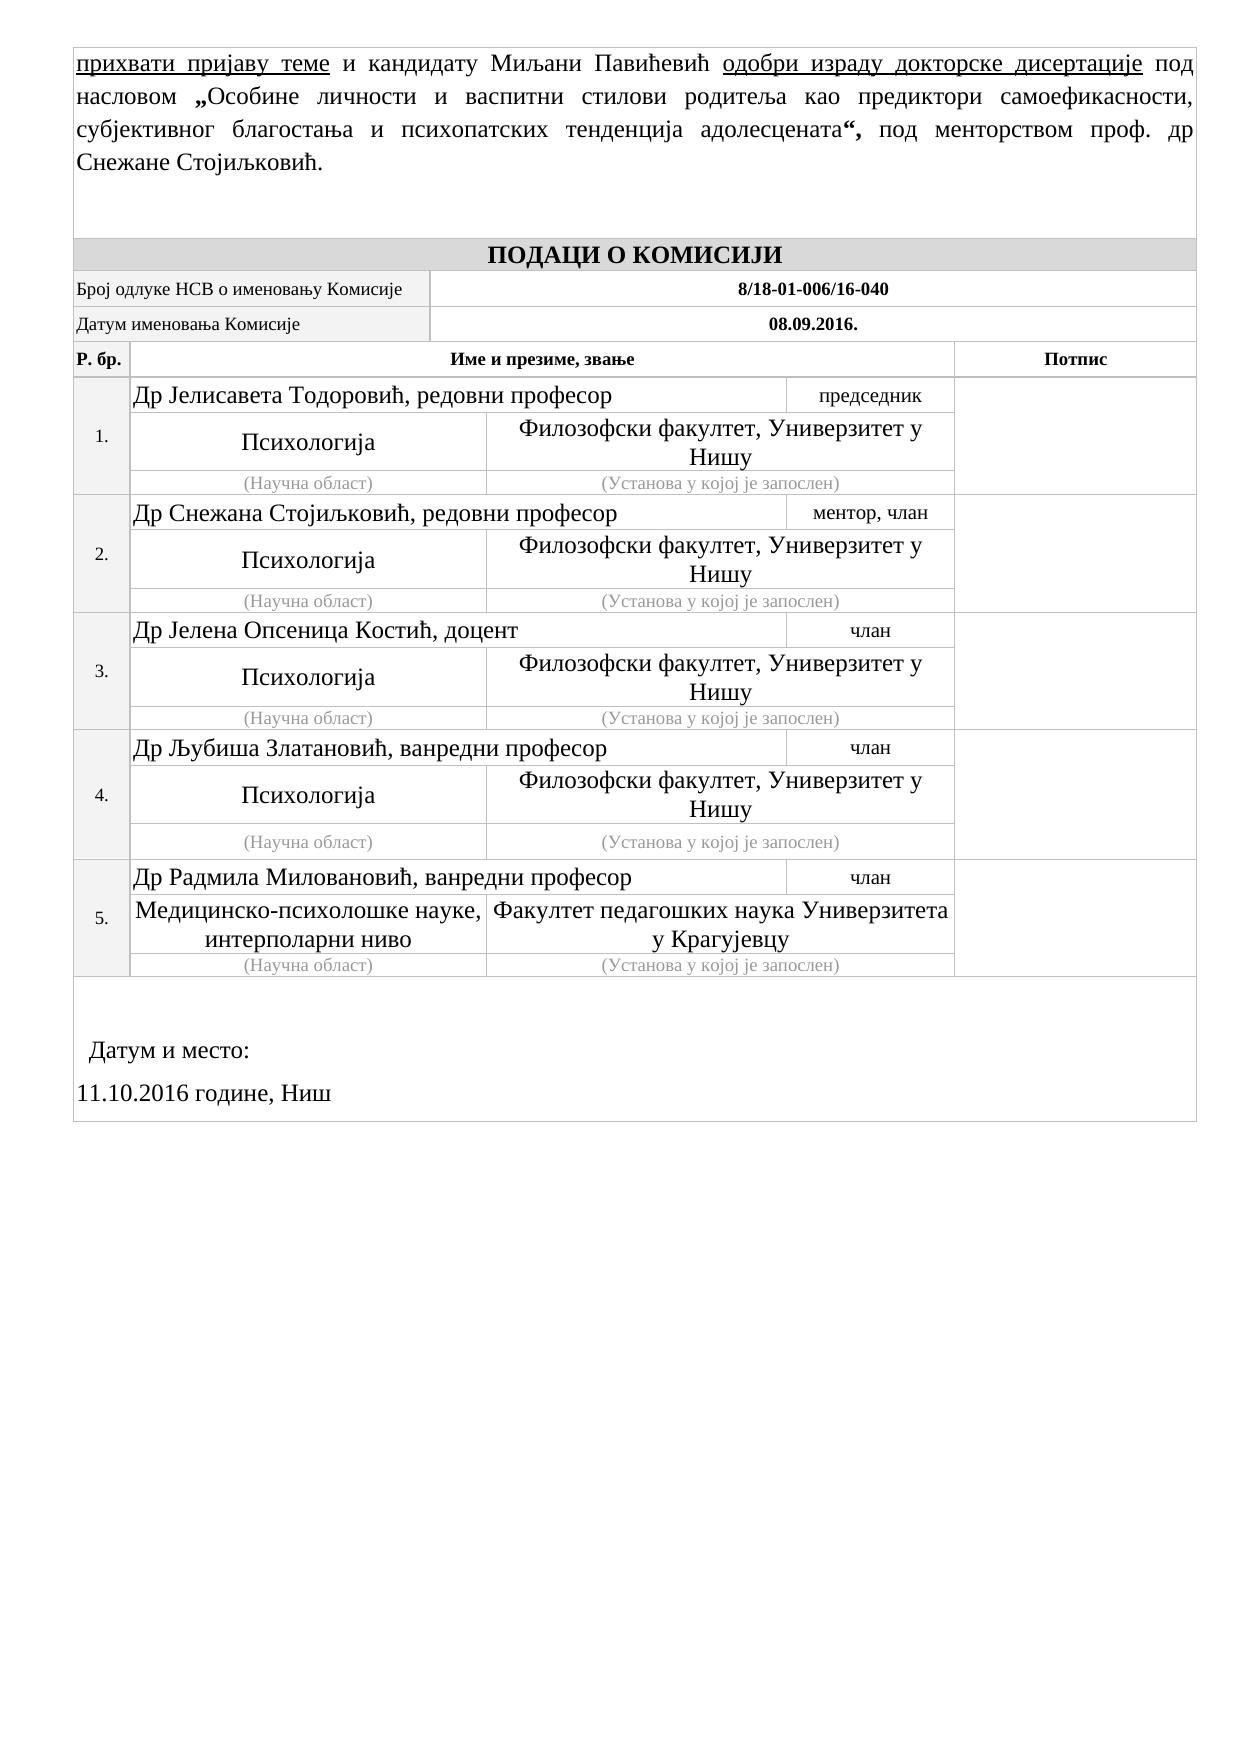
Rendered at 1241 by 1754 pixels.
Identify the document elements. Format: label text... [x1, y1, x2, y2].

table_cell (Научна област) [131, 589, 486, 612]
table_cell [955, 378, 1196, 494]
table_cell Др Љубиша Златановић, ванредни професор [131, 730, 786, 764]
table_cell Психологија [131, 413, 486, 470]
table_cell Др Радмила Миловановић, ванредни професор [131, 860, 786, 894]
table_cell Факултет педагошких наука Универзитета у Крагујевцу [487, 895, 954, 952]
table_cell ПОДАЦИ О КОМИСИЈИ [74, 239, 1196, 270]
table_cell члан [787, 613, 954, 647]
table_cell Психологија [131, 530, 486, 588]
table_cell (Научна област) [131, 471, 486, 494]
table_cell (Научна област) [131, 824, 486, 858]
table_cell (Установа у којој је запослен) [487, 589, 954, 612]
table_cell Филозофски факултет, Универзитет у Нишу [487, 530, 954, 588]
table_cell Др Снежана Стојиљковић, редовни професор [131, 495, 786, 529]
table_cell [955, 860, 1196, 976]
table_cell 08.09.2016. [431, 307, 1196, 341]
table_cell Р. бр. [74, 342, 129, 376]
table_cell Психологија [131, 648, 486, 706]
table_cell [955, 613, 1196, 729]
table_cell Филозофски факултет, Универзитет у Нишу [487, 413, 954, 470]
table_cell (Научна област) [131, 954, 486, 976]
table_cell 2. [74, 495, 129, 612]
table_cell председник [787, 378, 954, 412]
table_cell Број одлуке НСВ о именовању Комисије [74, 271, 429, 306]
table_cell Филозофски факултет, Универзитет у Нишу [487, 648, 954, 706]
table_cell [74, 48, 1196, 238]
table_cell [955, 495, 1196, 612]
table_cell Филозофски факултет, Универзитет у Нишу [487, 766, 954, 823]
table_cell Име и презиме, звање [131, 342, 954, 376]
table_cell (Установа у којој је запослен) [487, 824, 954, 858]
table_cell 4. [74, 730, 129, 858]
table_cell [955, 730, 1196, 858]
table_cell Датум и место: 11.10.2016 године, Ниш [74, 977, 1196, 1121]
table_cell 5. [74, 860, 129, 976]
table_cell (Установа у којој је запослен) [487, 707, 954, 729]
table_cell Др Јелисавета Тодоровић, редовни професор [131, 378, 786, 412]
table_cell 3. [74, 613, 129, 729]
table_cell Медицинско-психолошке науке, интерполарни ниво [131, 895, 486, 952]
table_cell Потпис [955, 342, 1196, 376]
table_cell Датум именовања Комисије [74, 307, 429, 341]
table_cell (Установа у којој је запослен) [487, 954, 954, 976]
table_cell ментор, члан [787, 495, 954, 529]
table_cell (Научна област) [131, 707, 486, 729]
table_cell члан [787, 860, 954, 894]
table_cell Др Јелена Опсеница Костић, доцент [131, 613, 786, 647]
table_cell 8/18-01-006/16-040 [431, 271, 1196, 306]
table_cell члан [787, 730, 954, 764]
table_cell Психологија [131, 766, 486, 823]
table_cell (Установа у којој је запослен) [487, 471, 954, 494]
table_cell 1. [74, 378, 129, 494]
